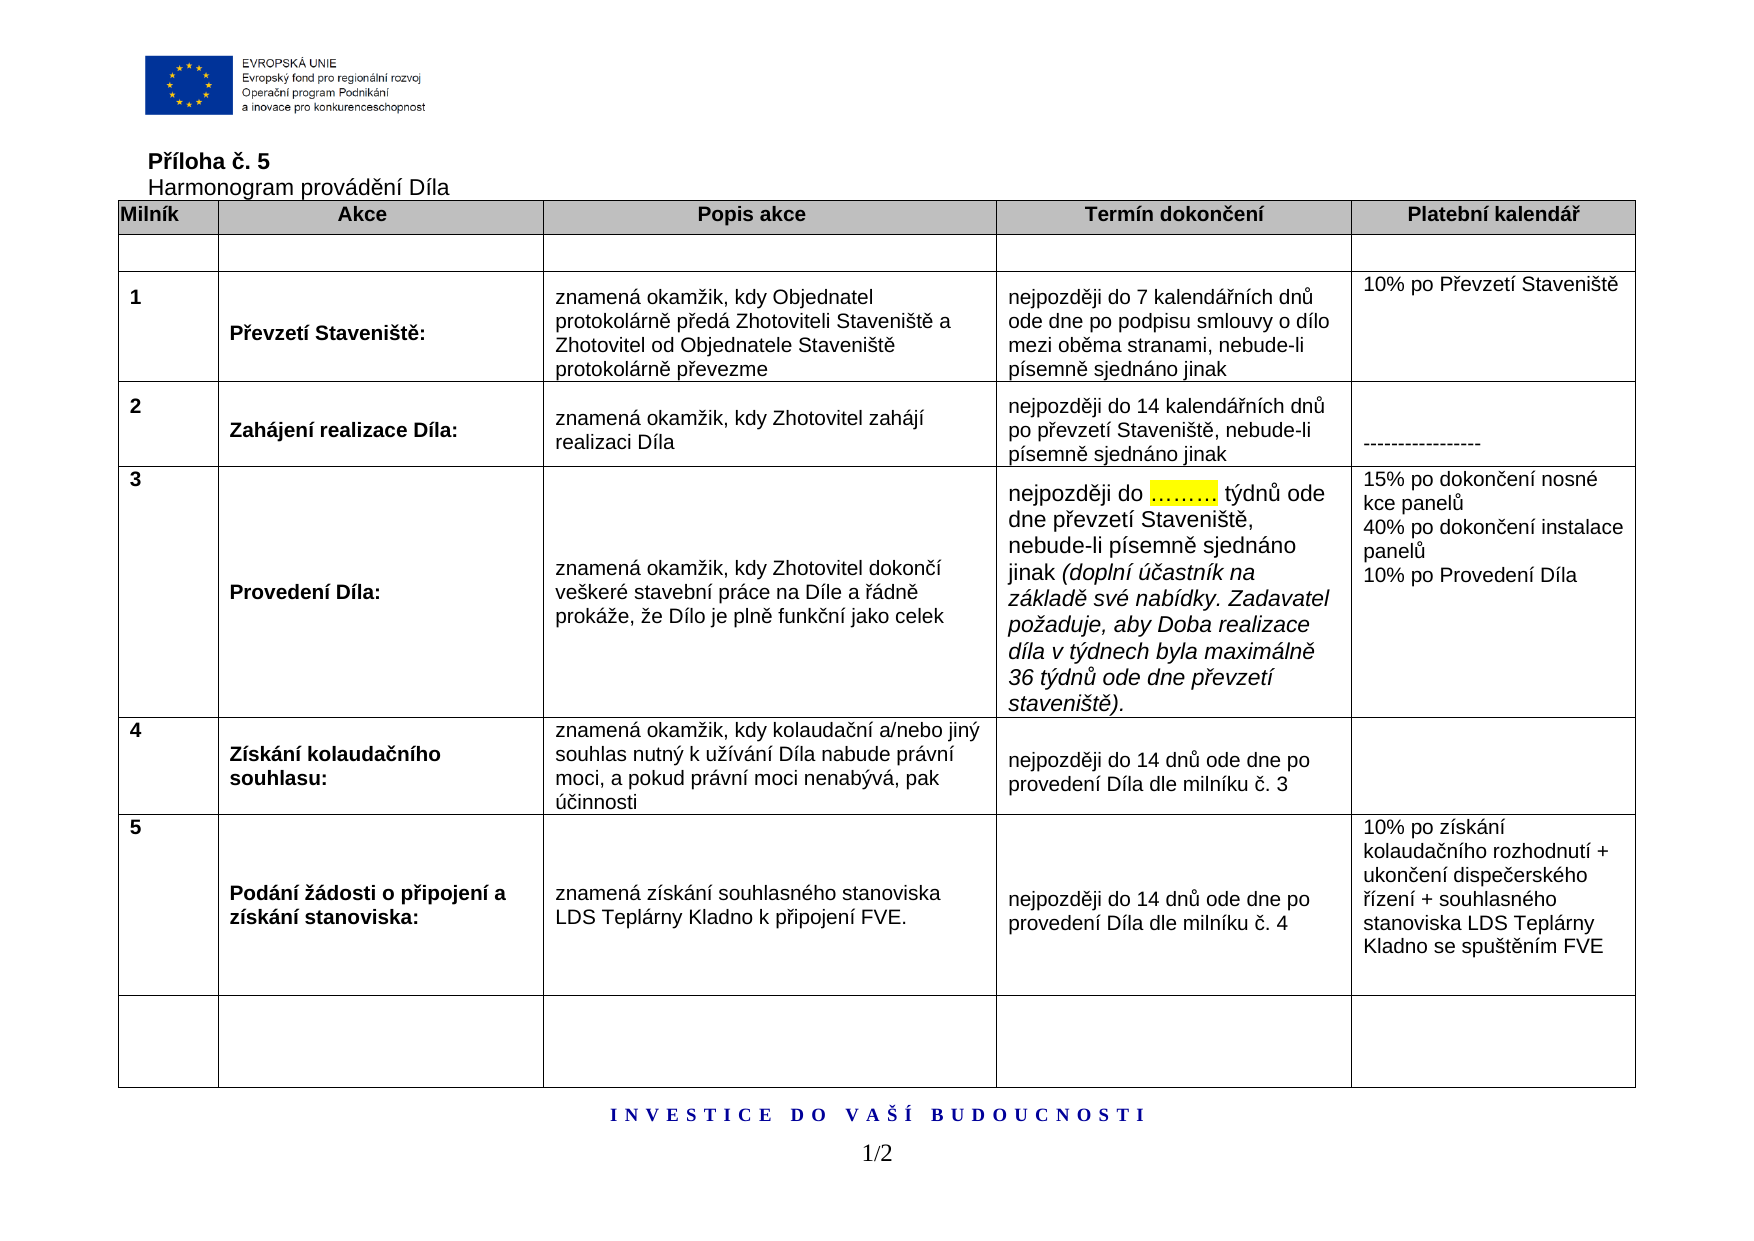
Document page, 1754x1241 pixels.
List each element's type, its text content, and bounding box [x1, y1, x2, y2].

table_cell [1352, 235, 1635, 271]
table_cell [1352, 718, 1635, 813]
table_cell 3 [119, 467, 218, 717]
table_cell ----------------- [1352, 382, 1635, 466]
table_cell 2 [119, 382, 218, 466]
table_cell znamená okamžik, kdy Objednatel protokolárně předá Zhotoviteli Staveniště a Zhotovitel od Objednatele Staveniště protokolárně převezme [544, 272, 996, 381]
picture [140, 42, 430, 133]
text Harmonogram provádění Díla [148, 174, 1606, 200]
table_cell 4 [119, 718, 218, 813]
table_cell [997, 996, 1351, 1087]
table_cell 5 [119, 815, 218, 995]
table_cell znamená okamžik, kdy Zhotovitel zahájí realizaci Díla [544, 382, 996, 466]
table_cell [544, 996, 996, 1087]
table_cell 10% po Převzetí Staveniště [1352, 272, 1635, 381]
table_header Popis akce [544, 201, 996, 234]
table_cell [219, 996, 543, 1087]
table_header Milník [119, 201, 218, 234]
table_cell [119, 235, 218, 271]
table_cell [1352, 996, 1635, 1087]
table_cell [544, 235, 996, 271]
table_cell nejpozději do 14 dnů ode dne po provedení Díla dle milníku č. 3 [997, 718, 1351, 813]
text Příloha č. 5 [148, 148, 1606, 174]
table_cell 10% po získání kolaudačního rozhodnutí + ukončení dispečerského řízení + souhlasného stanoviska LDS Teplárny Kladno se spuštěním FVE [1352, 815, 1635, 995]
table_header Termín dokončení [997, 201, 1351, 234]
table_cell znamená okamžik, kdy kolaudační a/nebo jiný souhlas nutný k užívání Díla nabude právní moci, a pokud právní moci nenabývá, pak účinnosti [544, 718, 996, 813]
table_cell Podání žádosti o připojení a získání stanoviska: [219, 815, 543, 995]
table_cell Získání kolaudačního souhlasu: [219, 718, 543, 813]
table_cell [119, 996, 218, 1087]
table_cell nejpozději do 14 kalendářních dnů po převzetí Staveniště, nebude-li písemně sjednáno jinak [997, 382, 1351, 466]
table_cell [219, 235, 543, 271]
table_cell 15% po dokončení nosné kce panelů 40% po dokončení instalace panelů 10% po Provedení Díla [1352, 467, 1635, 717]
table_cell nejpozději do ……… týdnů ode dne převzetí Staveniště, nebude-li písemně sjednáno jinak (doplní účastník na základě své nabídky. Zadavatel požaduje, aby Doba realizace díla v týdnech byla maximálně 36 týdnů ode dne převzetí staveniště). [997, 467, 1351, 717]
table_cell 1 [119, 272, 218, 381]
table_cell Provedení Díla: [219, 467, 543, 717]
table_cell [997, 235, 1351, 271]
table_cell nejpozději do 7 kalendářních dnů ode dne po podpisu smlouvy o dílo mezi oběma stranami, nebude-li písemně sjednáno jinak [997, 272, 1351, 381]
table_header Akce [219, 201, 543, 234]
table_header Platební kalendář [1352, 201, 1635, 234]
table_cell Převzetí Staveniště: [219, 272, 543, 381]
table_cell znamená získání souhlasného stanoviska LDS Teplárny Kladno k připojení FVE. [544, 815, 996, 995]
table_cell nejpozději do 14 dnů ode dne po provedení Díla dle milníku č. 4 [997, 815, 1351, 995]
table_cell znamená okamžik, kdy Zhotovitel dokončí veškeré stavební práce na Díle a řádně prokáže, že Dílo je plně funkční jako celek [544, 467, 996, 717]
table_cell Zahájení realizace Díla: [219, 382, 543, 466]
